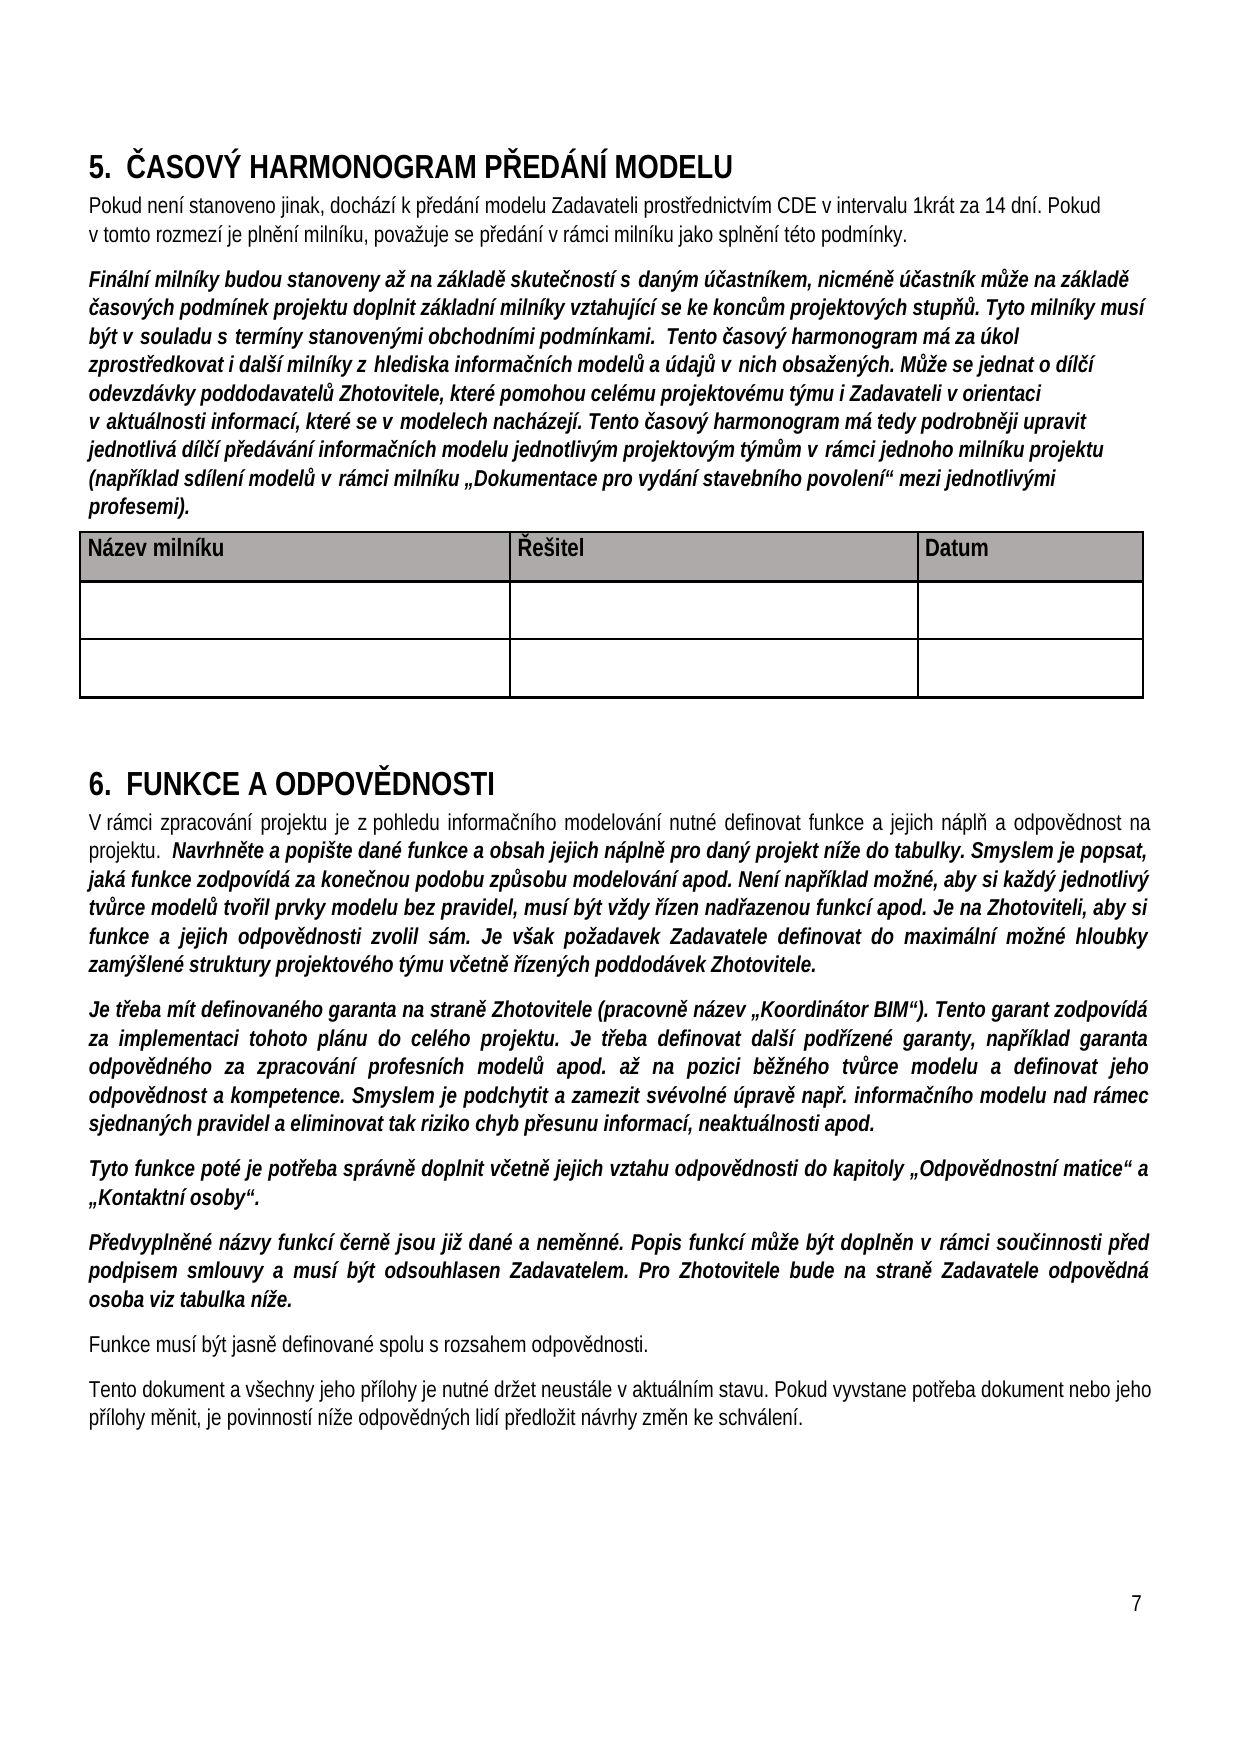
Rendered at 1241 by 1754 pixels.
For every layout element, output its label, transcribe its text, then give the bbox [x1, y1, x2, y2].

subtitle FUNKCE A ODPOVĚDNOSTI [89, 764, 1152, 803]
text Tyto funkce poté je potřeba správně doplnit včetně jejich vztahu odpovědnosti do kapitoly „Odpovědnostní matice“ a „Kontaktní osoby“. [89, 1155, 1152, 1210]
table_header Název milníku [81, 533, 509, 580]
text Předvyplněné názvy funkcí černě jsou již dané a neměnné. Popis funkcí může být doplněn v rámci součinnosti před podpisem smlouvy a musí být odsouhlasen Zadavatelem. Pro Zhotovitele bude na straně Zadavatele odpovědná osoba viz tabulka níže. [89, 1229, 1152, 1312]
text Tento dokument a všechny jeho přílohy je nutné držet neustále v aktuálním stavu. Pokud vyvstane potřeba dokument nebo jeho přílohy měnit, je povinností níže odpovědných lidí předložit návrhy změn ke schválení. [89, 1376, 1152, 1431]
text Je třeba mít definovaného garanta na straně Zhotovitele (pracovně název „Koordinátor BIM“). Tento garant zodpovídá za implementaci tohoto plánu do celého projektu. Je třeba definovat další podřízené garanty, například garanta odpovědného za zpracování profesních modelů apod. až na pozici běžného tvůrce modelu a definovat jeho odpovědnost a kompetence. Smyslem je podchytit a zamezit svévolné úpravě např. informačního modelu nad rámec sjednaných pravidel a eliminovat tak riziko chyb přesunu informací, neaktuálnosti apod. [89, 996, 1152, 1136]
table_header Řešitel [511, 533, 917, 580]
table_cell [81, 583, 509, 638]
text Finální milníky budou stanoveny až na základě skutečností s daným účastníkem, nicméně účastník může na základě časových podmínek projektu doplnit základní milníky vztahující se ke koncům projektových stupňů. Tyto milníky musí být v souladu s termíny stanovenými obchodními podmínkami. Tento časový harmonogram má za úkol zprostředkovat i další milníky z hlediska informačních modelů a údajů v nich obsažených. Může se jednat o dílčí odevzdávky poddodavatelů Zhotovitele, které pomohou celému projektovému týmu i Zadavateli v orientaci v aktuálnosti informací, které se v modelech nacházejí. Tento časový harmonogram má tedy podrobněji upravit jednotlivá dílčí předávání informačních modelu jednotlivým projektovým týmům v rámci jednoho milníku projektu (například sdílení modelů v rámci milníku „Dokumentace pro vydání stavebního povolení“ mezi jednotlivými profesemi). [89, 266, 1152, 519]
table_cell [81, 640, 509, 696]
table_header Datum [919, 533, 1142, 580]
table_cell [919, 640, 1142, 696]
table_cell [511, 640, 917, 696]
text V rámci zpracování projektu je z pohledu informačního modelování nutné definovat funkce a jejich náplň a odpovědnost na projektu. Navrhněte a popište dané funkce a obsah jejich náplně pro daný projekt níže do tabulky. Smyslem je popsat, jaká funkce zodpovídá za konečnou podobu způsobu modelování apod. Není například možné, aby si každý jednotlivý tvůrce modelů tvořil prvky modelu bez pravidel, musí být vždy řízen nadřazenou funkcí apod. Je na Zhotoviteli, aby si funkce a jejich odpovědnosti zvolil sám. Je však požadavek Zadavatele definovat do maximální možné hloubky zamýšlené struktury projektového týmu včetně řízených poddodávek Zhotovitele. [89, 809, 1152, 977]
table_cell [511, 583, 917, 638]
table_cell [919, 583, 1142, 638]
text Pokud není stanoveno jinak, dochází k předání modelu Zadavateli prostřednictvím CDE v intervalu 1krát za 14 dní. Pokud v tomto rozmezí je plnění milníku, považuje se předání v rámci milníku jako splnění této podmínky. [89, 192, 1152, 247]
subtitle ČASOVÝ HARMONOGRAM PŘEDÁNÍ MODELU [89, 148, 1152, 186]
text Funkce musí být jasně definované spolu s rozsahem odpovědnosti. [89, 1331, 1152, 1357]
